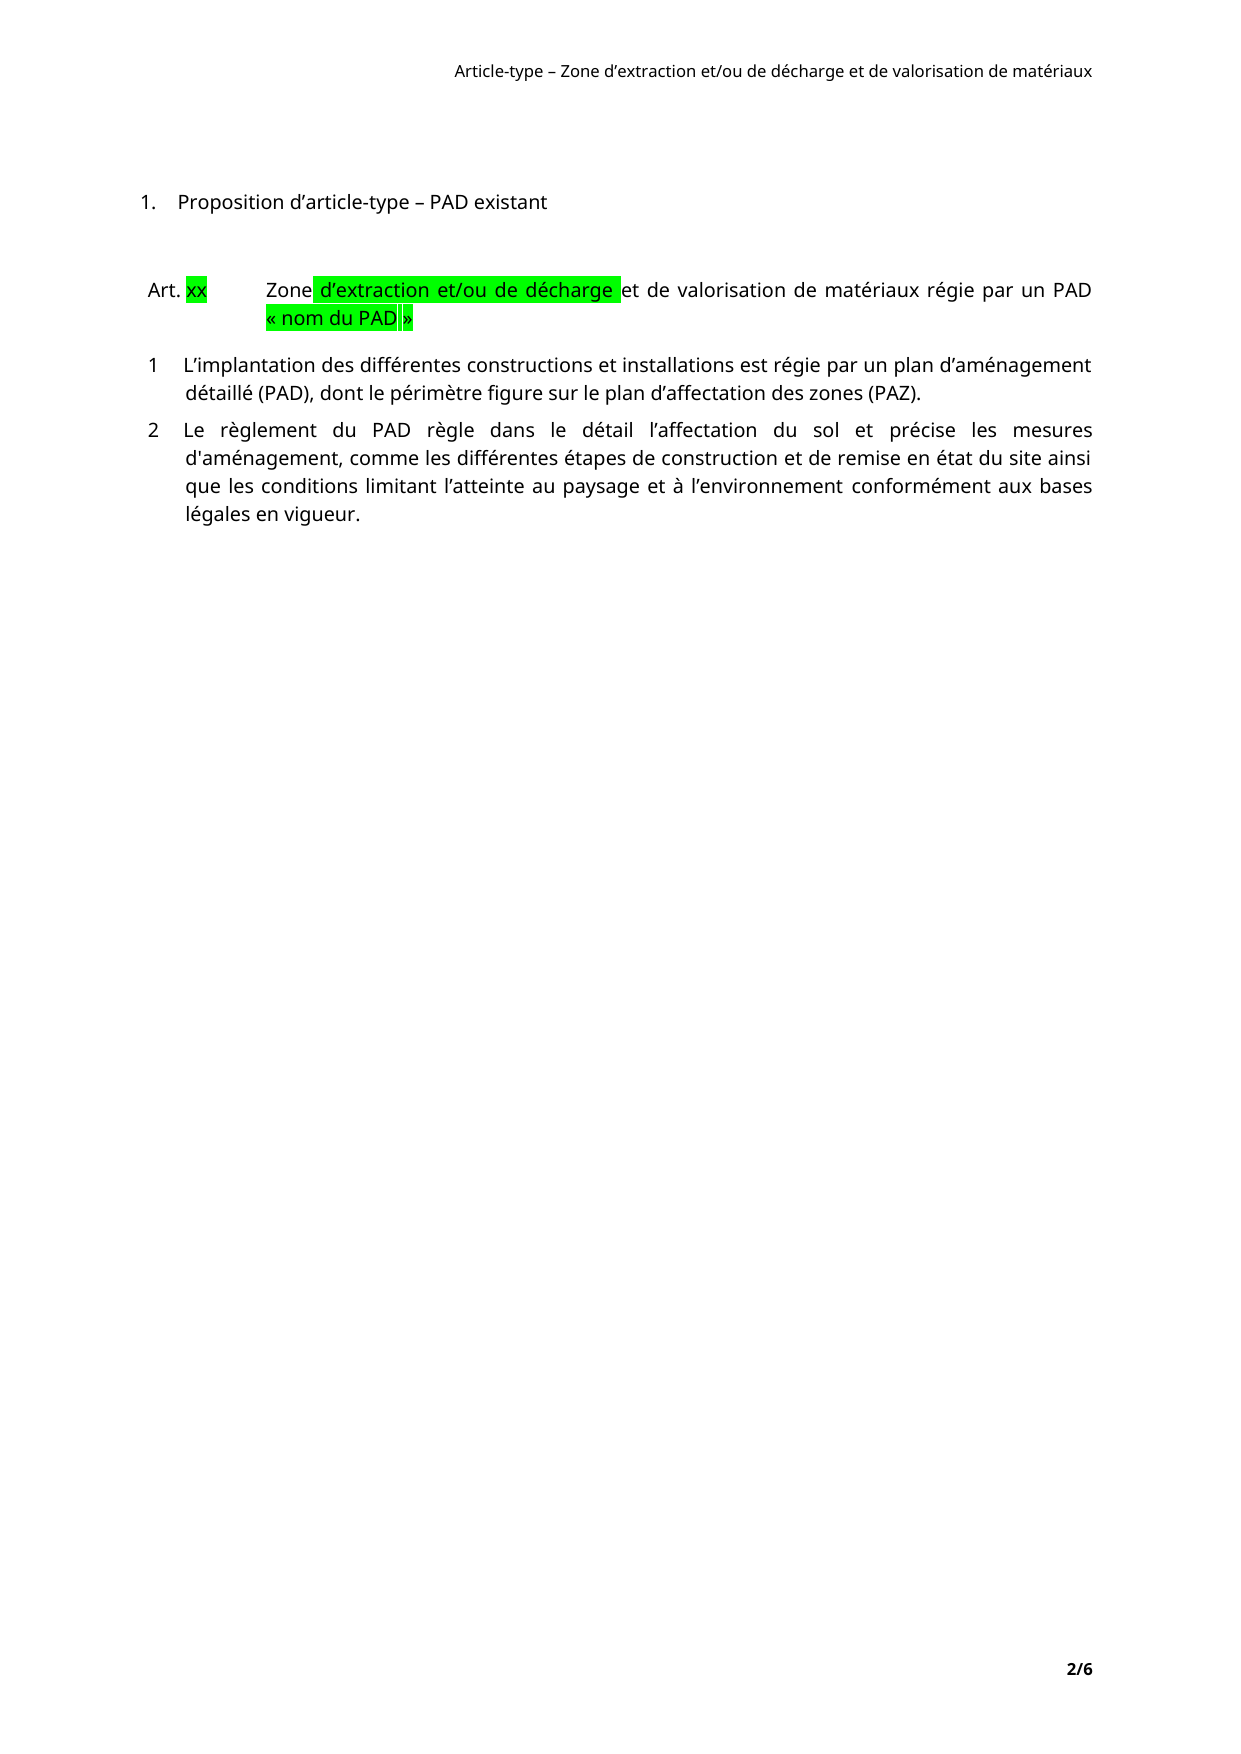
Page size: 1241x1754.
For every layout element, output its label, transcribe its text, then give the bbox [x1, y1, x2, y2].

text Le règlement du PAD règle dans le détail l’affectation du sol et précise les mesures d'aménagement, comme les différentes étapes de construction et de remise en état du site ainsi que les conditions limitant l’atteinte au paysage et à l’environnement conformément aux bases légales en vigueur. [148, 416, 1093, 528]
text L’implantation des différentes constructions et installations est régie par un plan d’aménagement détaillé (PAD), dont le périmètre figure sur le plan d’affectation des zones (PAZ). [148, 351, 1093, 406]
list Proposition d’article-type – PAD existant [140, 188, 1093, 215]
text Art. xx Zone d’extraction et/ou de décharge et de valorisation de matériaux régie par un PAD « nom du PAD » [148, 276, 1093, 331]
